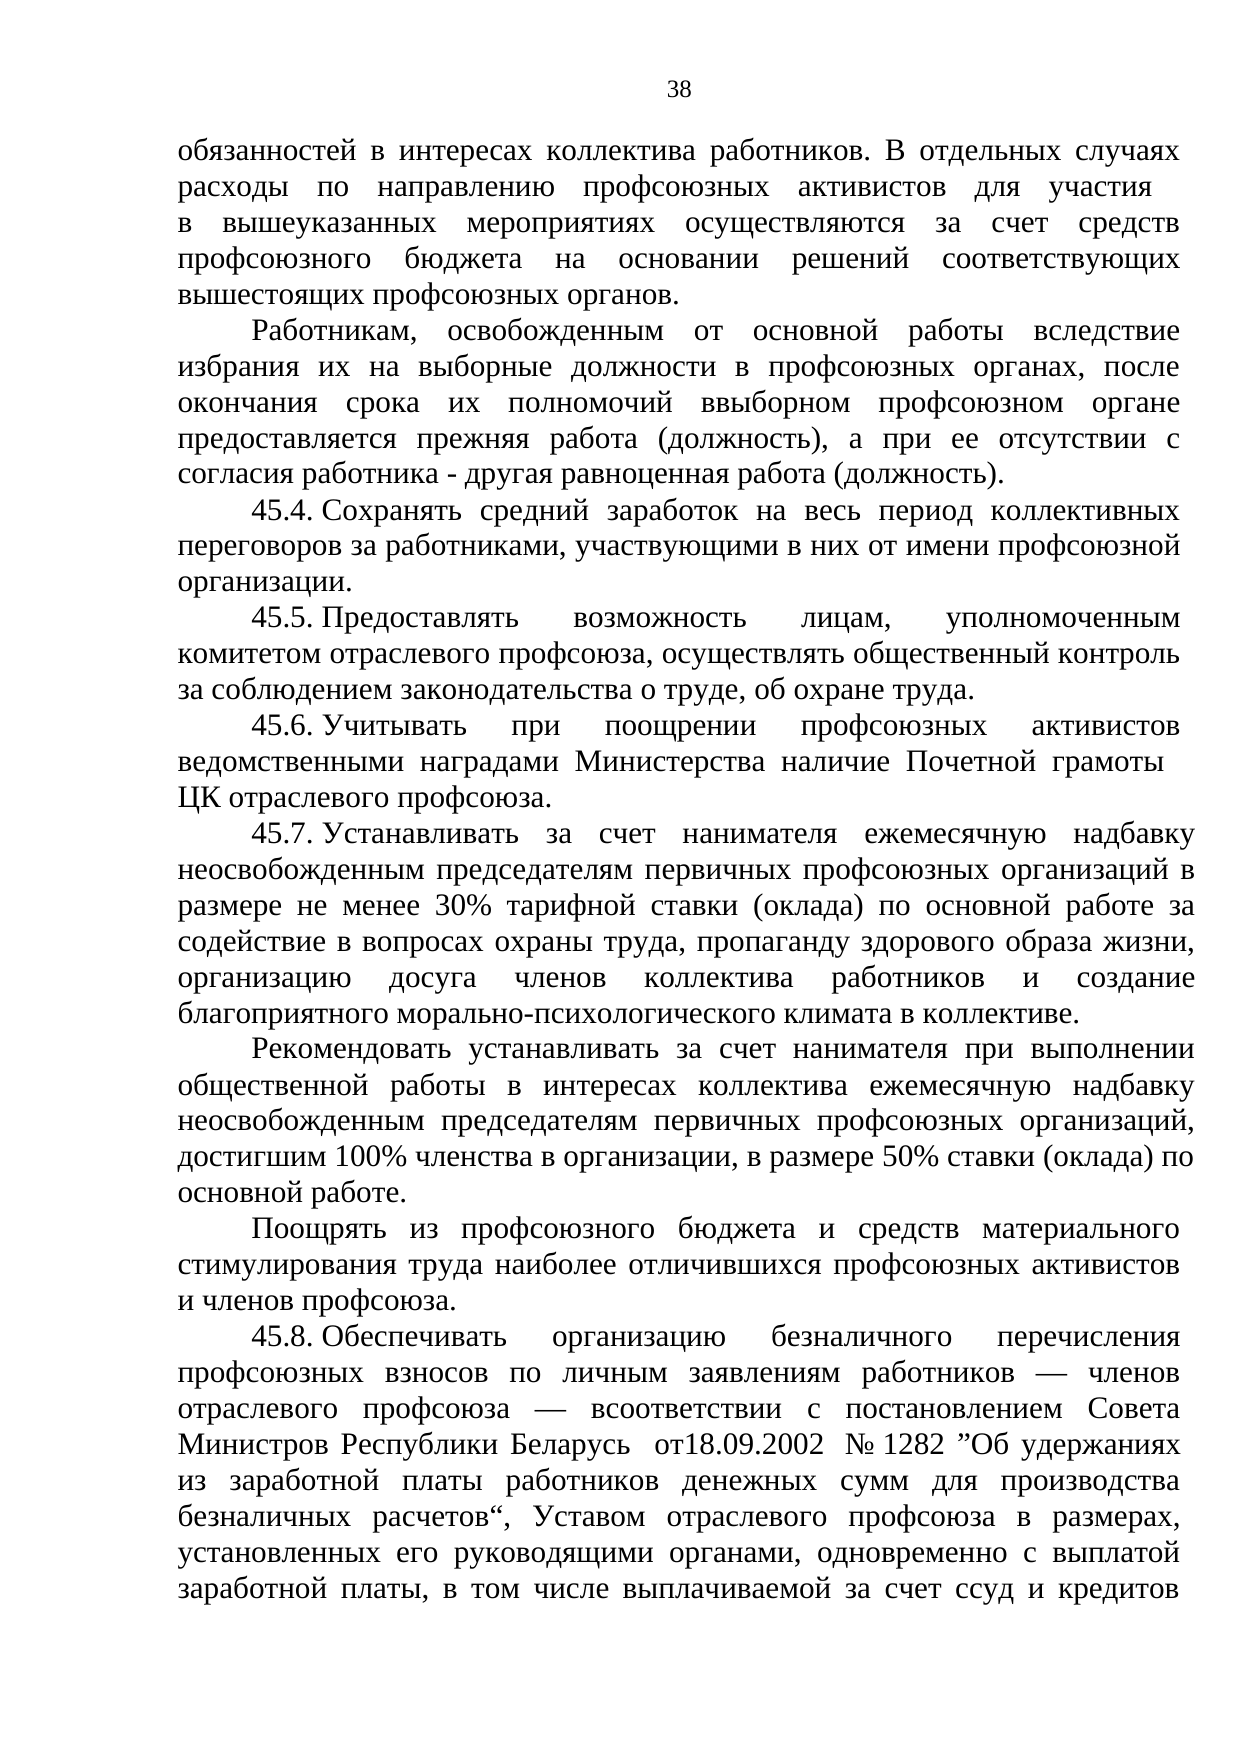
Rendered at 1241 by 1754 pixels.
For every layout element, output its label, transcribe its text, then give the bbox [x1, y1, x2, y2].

text 45.4. Сохранять средний заработок на весь период коллективных переговоров за работниками, участвующими в них от имени профсоюзной организации. [177, 491, 1181, 598]
text 45.6. Учитывать при поощрении профсоюзных активистов ведомственными наградами Министерства наличие Почетной грамоты ЦК отраслевого профсоюза. [177, 706, 1181, 814]
text 45.5. Предоставлять возможность лицам, уполномоченным комитетом отраслевого профсоюза, осуществлять общественный контроль за соблюдением законодательства о труде, об охране труда. [177, 598, 1181, 706]
list Рекомендовать устанавливать за счет нанимателя при выполнении общественной работы в интересах коллектива ежемесячную надбавку неосвобожденным председателям первичных профсоюзных организаций, достигшим 100% членства в организации, в размере 50% ставки (оклада) по основной работе. [177, 1030, 1196, 1209]
list 45.7. Устанавливать за счет нанимателя ежемесячную надбавку неосвобожденным председателям первичных профсоюзных организаций в размере не менее 30% тарифной ставки (оклада) по основной работе за содействие в вопросах охраны труда, пропаганду здорового образа жизни, организацию досуга членов коллектива работников и создание благоприятного морально-психологического климата в коллективе. [177, 814, 1196, 1030]
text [177, 131, 1181, 311]
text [177, 1317, 1181, 1605]
text Поощрять из профсоюзного бюджета и средств материального стимулирования труда наиболее отличившихся профсоюзных активистов и членов профсоюза. [177, 1209, 1181, 1317]
text Работникам, освобожденным от основной работы вследствие избрания их на выборные должности в профсоюзных органах, после окончания срока их полномочий ввыборном профсоюзном органе предоставляется прежняя работа (должность), а при ее отсутствии с согласия работника - другая равноценная работа (должность). [177, 311, 1181, 491]
